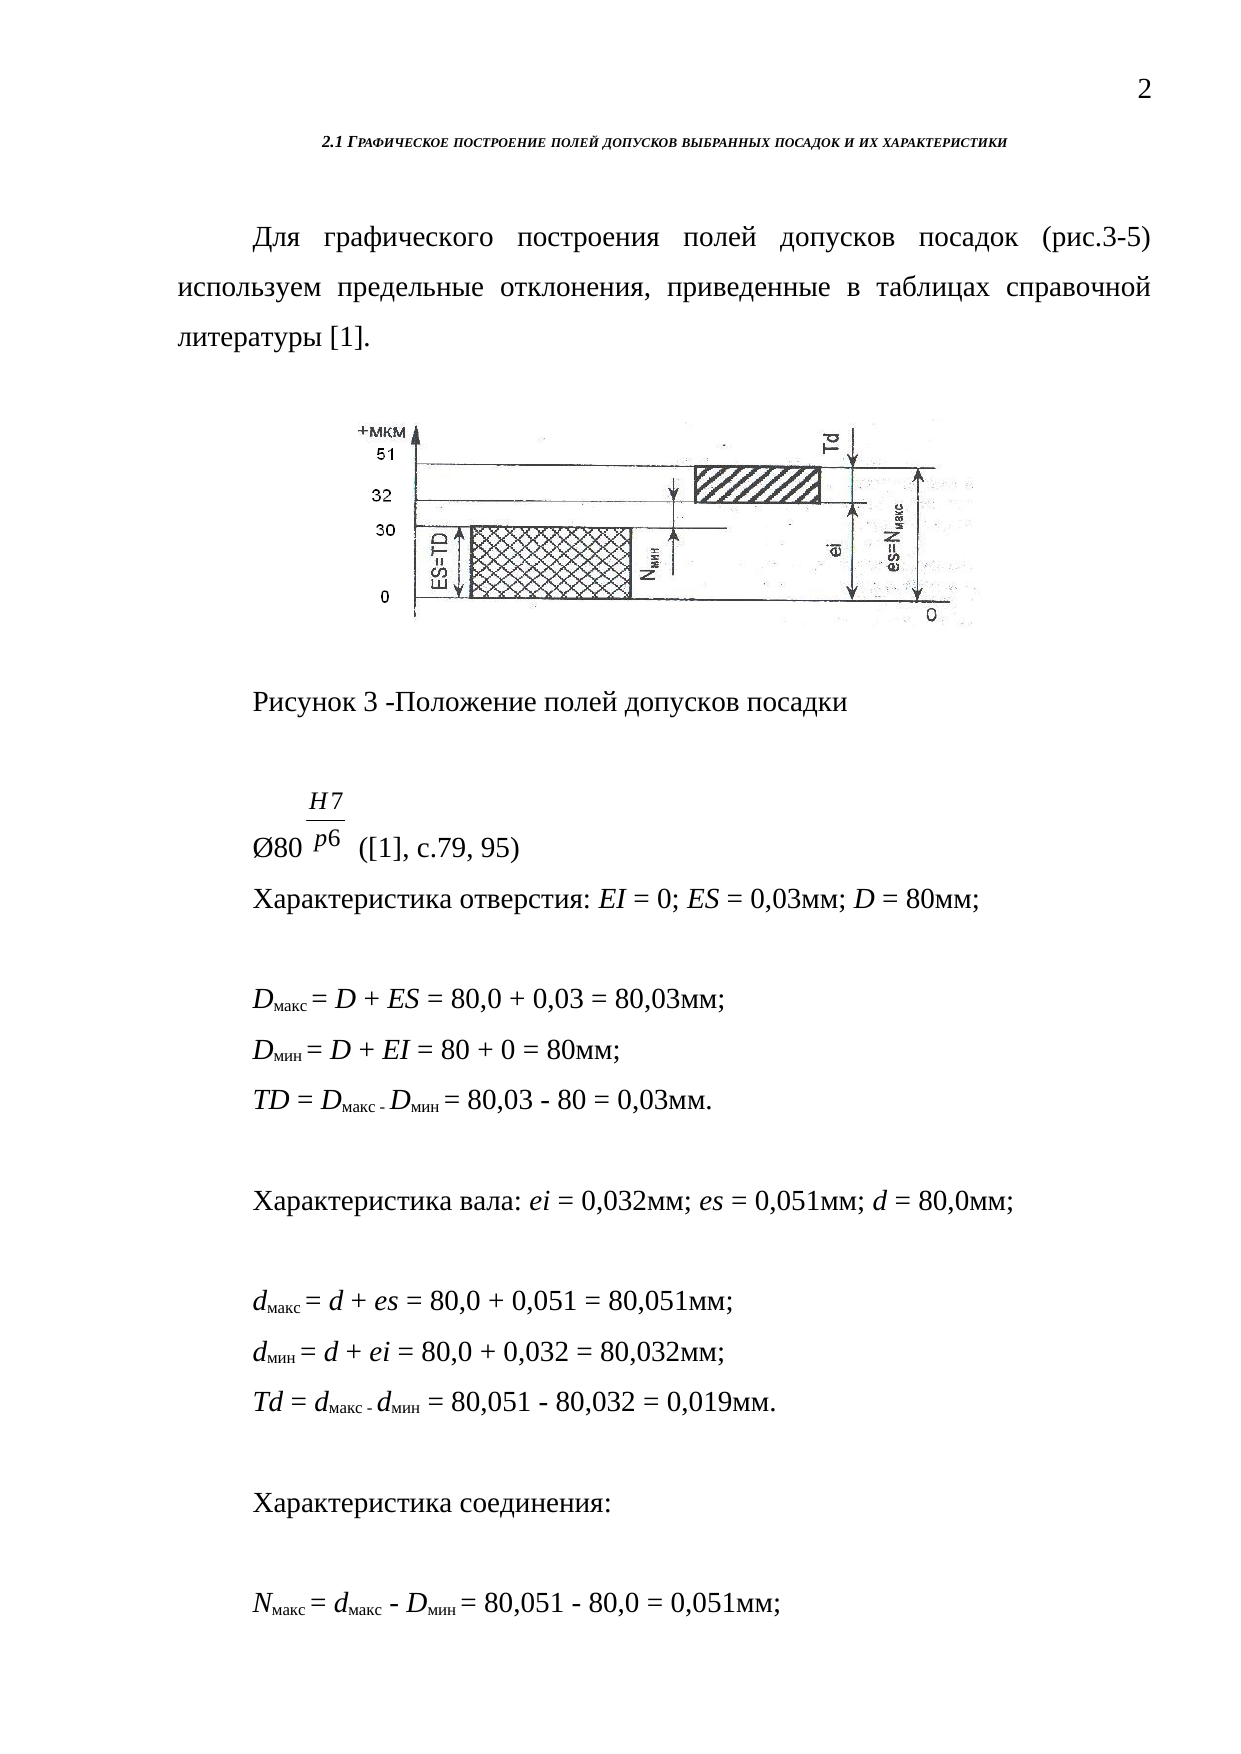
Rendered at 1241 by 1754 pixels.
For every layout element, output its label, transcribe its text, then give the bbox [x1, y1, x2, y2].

subtitle 2.1 Графическое построение полей допусков выбранных посадок и их характеристики [177, 118, 1152, 152]
text Характеристика соединения: [177, 1485, 1152, 1518]
text Dмин = D + EI = 80 + 0 = 80мм; [177, 1032, 1152, 1065]
text TD = Dмакс - Dмин = 80,03 - 80 = 0,03мм. [177, 1082, 1152, 1116]
text Nмакс = dмакс - Dмин = 80,051 - 80,0 = 0,051мм; [177, 1585, 1152, 1619]
text dмин = d + ei = 80,0 + 0,032 = 80,032мм; [177, 1334, 1152, 1367]
text Td = dмакс - dмин = 80,051 - 80,032 = 0,019мм. [177, 1384, 1152, 1418]
text Ø80 ([1], c.79, 95) [177, 784, 1152, 864]
text Характеристика отверстия: EI = 0; ES = 0,03мм; D = 80мм; [177, 881, 1152, 914]
text Dмакс = D + ES = 80,0 + 0,03 = 80,03мм; [177, 982, 1152, 1015]
text Для графического построения полей допусков посадок (рис.3-5) используем предельные отклонения, приведенные в таблицах справочной литературы [1]. [177, 219, 1152, 353]
text dмакс = d + es = 80,0 + 0,051 = 80,051мм; [177, 1283, 1152, 1317]
picture [348, 419, 981, 667]
text Рисунок 3 -Положение полей допусков посадки [177, 684, 1152, 717]
text Характеристика вала: ei = 0,032мм; es = 0,051мм; d = 80,0мм; [177, 1183, 1152, 1216]
